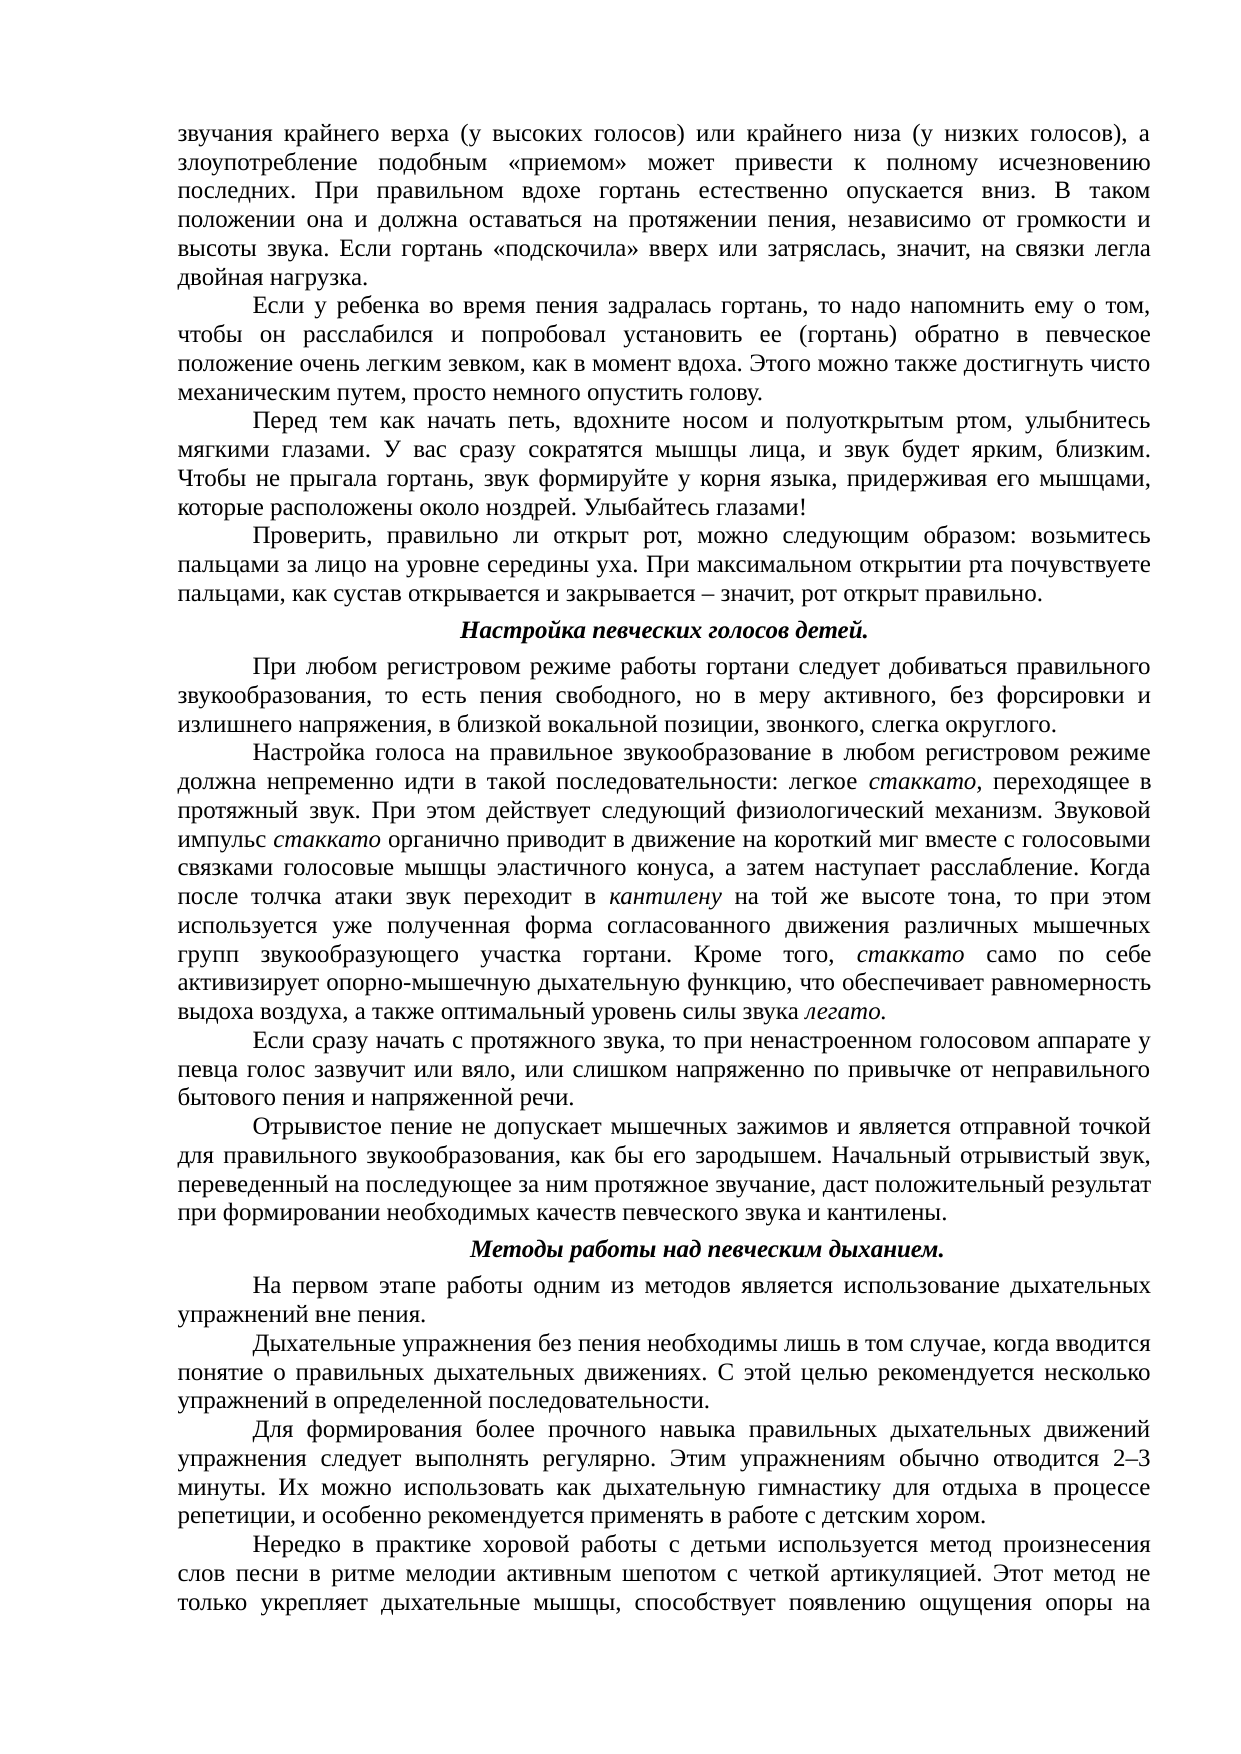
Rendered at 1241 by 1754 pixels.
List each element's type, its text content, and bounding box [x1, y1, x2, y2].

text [177, 118, 1152, 291]
text Методы работы над певческим дыханием. [177, 1234, 1163, 1263]
text Если у ребенка во время пения задралась гортань, то надо напомнить ему о том, чтобы он расслабился и попробовал установить ее (гортань) обратно в певческое положение очень легким зевком, как в момент вдоха. Этого можно также достигнуть чисто механическим путем, просто немного опустить голову. [177, 291, 1152, 406]
text Если сразу начать с протяжного звука, то при ненастроенном голосовом аппарате у певца голос зазвучит или вяло, или слишком напряженно по привычке от неправильного бытового пения и напряженной речи. [177, 1025, 1152, 1111]
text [177, 1529, 1152, 1616]
text При любом регистровом режиме работы гортани следует добиваться правильного звукообразования, то есть пения свободного, но в меру активного, без форсировки и излишнего напряжения, в близкой вокальной позиции, звонкого, слегка округлого. [177, 651, 1152, 737]
text Для формирования более прочного навыка правильных дыхательных движений упражнения следует выполнять регулярно. Этим упражнениям обычно отводится 2–3 минуты. Их можно использовать как дыхательную гимнастику для отдыха в процессе репетиции, и особенно рекомендуется применять в работе с детским хором. [177, 1414, 1152, 1529]
text Проверить, правильно ли открыт рот, можно следующим образом: возьмитесь пальцами за лицо на уровне середины уха. При максимальном открытии рта почувствуете пальцами, как сустав открывается и закрывается – значит, рот открыт правильно. [177, 521, 1152, 607]
text Настройка певческих голосов детей. [177, 615, 1152, 643]
text Дыхательные упражнения без пения необходимы лишь в том случае, когда вводится понятие о правильных дыхательных движениях. С этой целью рекомендуется несколько упражнений в определенной последовательности. [177, 1328, 1152, 1414]
text Перед тем как начать петь, вдохните носом и полуоткрытым ртом, улыбнитесь мягкими глазами. У вас сразу сократятся мышцы лица, и звук будет ярким, близким. Чтобы не прыгала гортань, звук формируйте у корня языка, придерживая его мышцами, которые расположены около ноздрей. Улыбайтесь глазами! [177, 406, 1152, 521]
text Отрывистое пение не допускает мышечных зажимов и является отправной точкой для правильного звукообразования, как бы его зародышем. Начальный отрывистый звук, переведенный на последующее за ним протяжное звучание, даст положительный результат при формировании необходимых качеств певческого звука и кантилены. [177, 1111, 1152, 1226]
text Настройка голоса на правильное звукообразование в любом регистровом режиме должна непременно идти в такой последовательности: легкое стаккато, переходящее в протяжный звук. При этом действует следующий физиологический механизм. Звуковой импульс стаккато органично приводит в движение на короткий миг вместе с голосовыми связками голосовые мышцы эластичного конуса, а затем наступает расслабление. Когда после толчка атаки звук переходит в кантилену на той же высоте тона, то при этом используется уже полученная форма согласованного движения различных мышечных групп звукообразующего участка гортани. Кроме того, стаккато само по себе активизирует опорно-мышечную дыхательную функцию, что обеспечивает равномерность выдоха воздуха, а также оптимальный уровень силы звука легато. [177, 737, 1152, 1025]
text На первом этапе работы одним из методов является использование дыхательных упражнений вне пения. [177, 1271, 1152, 1328]
